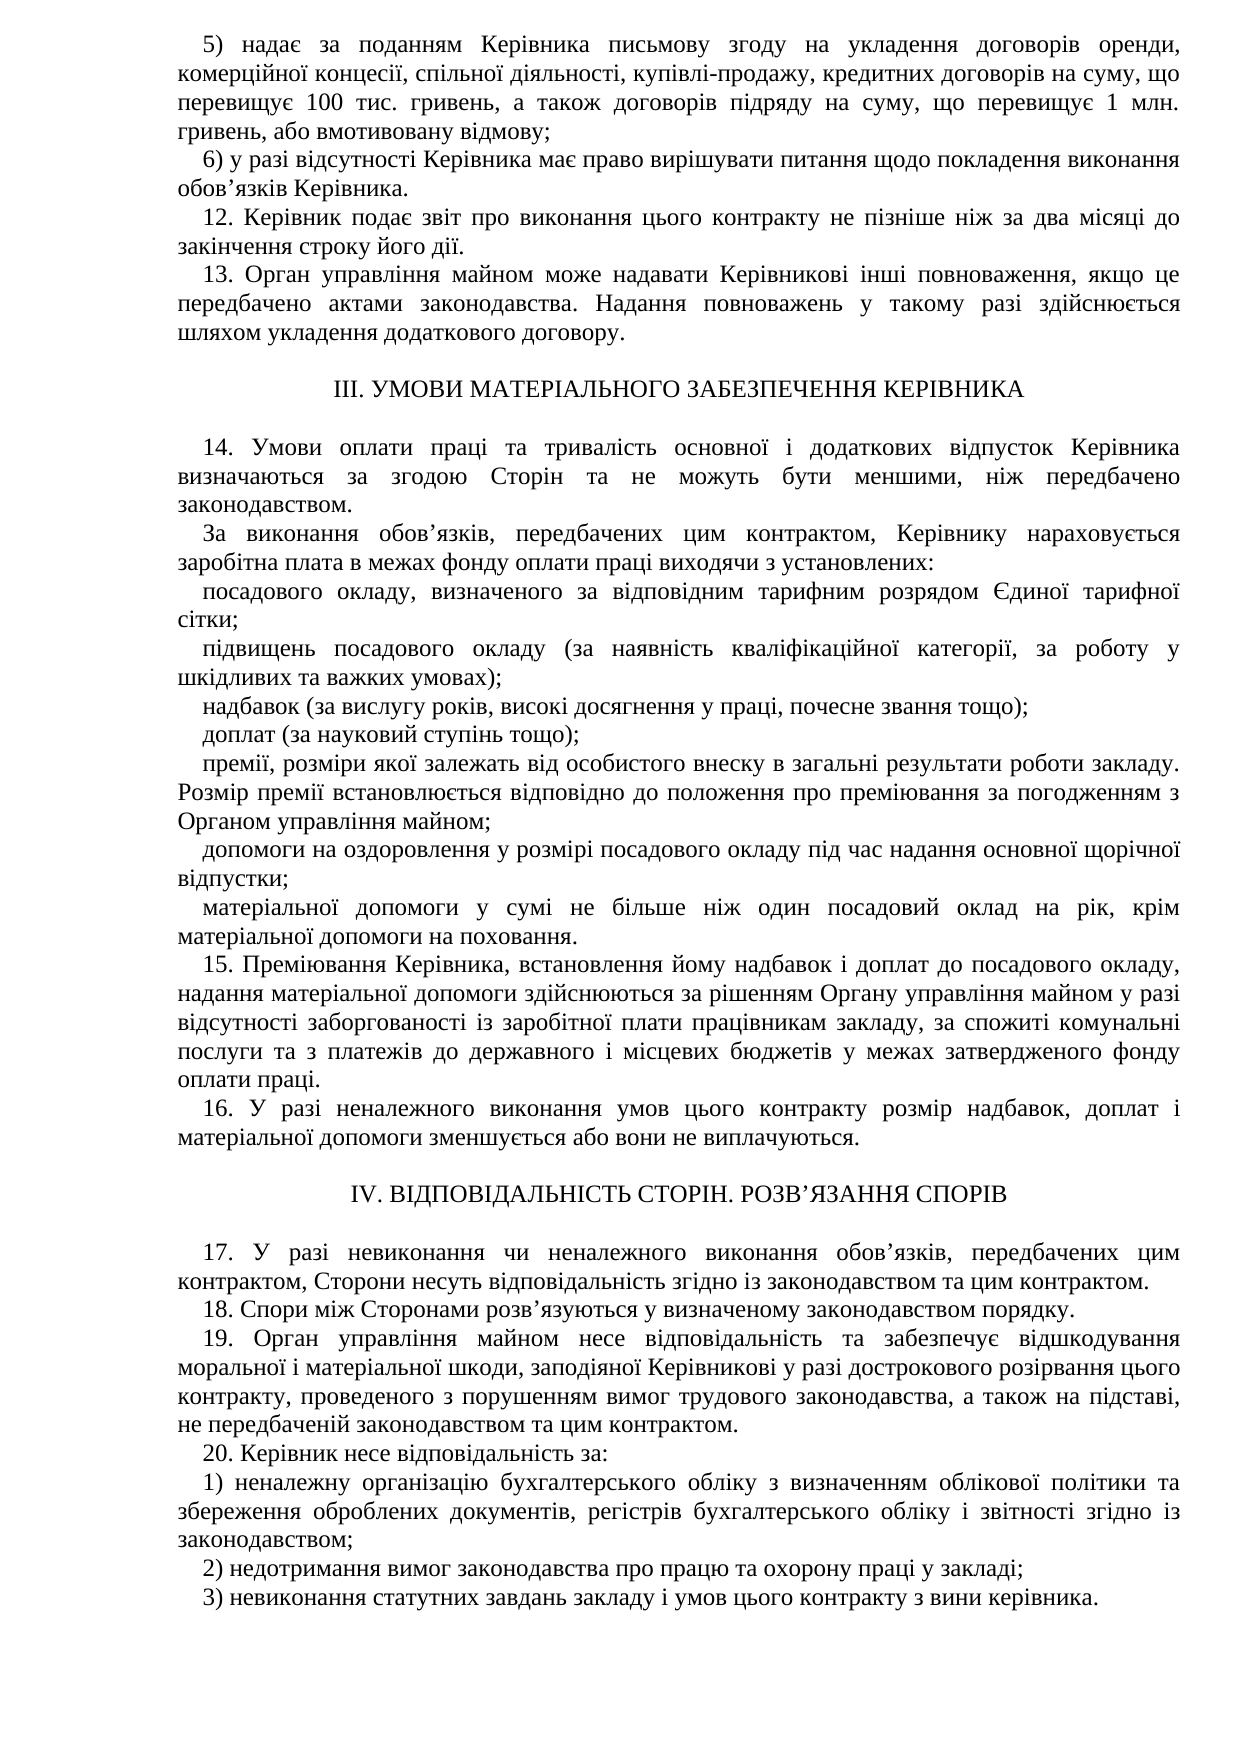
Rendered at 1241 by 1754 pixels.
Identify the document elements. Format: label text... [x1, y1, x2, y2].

text За виконання обов’язків, передбачених цим контрактом, Керівнику нараховується заробітна плата в межах фонду оплати праці виходячи з установлених: [177, 518, 1181, 576]
text 15. Преміювання Керівника, встановлення йому надбавок і доплат до посадового окладу, надання матеріальної допомоги здійснюються за рішенням Органу управління майном у разі відсутності заборгованості із заробітної плати працівникам закладу, за спожиті комунальні послуги та з платежів до державного і місцевих бюджетів у межах затвердженого фонду оплати праці. [177, 949, 1181, 1093]
text підвищень посадового окладу (за наявність кваліфікаційної категорії, за роботу у шкідливих та важких умовах); [177, 633, 1181, 691]
text 5) надає за поданням Керівника письмову згоду на укладення договорів оренди, комерційної концесії, спільної діяльності, купівлі-продажу, кредитних договорів на суму, що перевищує 100 тис. гривень, а також договорів підряду на суму, що перевищує 1 млн. гривень, або вмотивовану відмову; [177, 29, 1181, 144]
text 16. У разі неналежного виконання умов цього контракту розмір надбавок, доплат і матеріальної допомоги зменшується або вони не виплачуються. [177, 1093, 1181, 1151]
text 13. Орган управління майном може надавати Керівникові інші повноваження, якщо це передбачено актами законодавства. Надання повноважень у такому разі здійснюється шляхом укладення додаткового договору. [177, 259, 1181, 346]
text 14. Умови оплати праці та тривалість основної і додаткових відпусток Керівника визначаються за згодою Сторін та не можуть бути меншими, ніж передбачено законодавством. [177, 432, 1181, 518]
text допомоги на оздоровлення у розмірі посадового окладу під час надання основної щорічної відпустки; [177, 834, 1181, 892]
text посадового окладу, визначеного за відповідним тарифним розрядом Єдиної тарифної сітки; [177, 576, 1181, 633]
text надбавок (за вислугу років, високі досягнення у праці, почесне звання тощо); [177, 691, 1181, 719]
text 6) у разі відсутності Керівника має право вирішувати питання щодо покладення виконання обов’язків Керівника. [177, 144, 1181, 202]
text 20. Керівник несе відповідальність за: [177, 1438, 1181, 1467]
text премії, розміри якої залежать від особистого внеску в загальні результати роботи закладу. Розмір премії встановлюється відповідно до положення про преміювання за погодженням з Органом управління майном; [177, 748, 1181, 834]
text 12. Керівник подає звіт про виконання цього контракту не пізніше ніж за два місяці до закінчення строку його дії. [177, 202, 1181, 259]
text 1) неналежну організацію бухгалтерського обліку з визначенням облікової політики та збереження оброблених документів, регістрів бухгалтерського обліку і звітності згідно із законодавством; [177, 1467, 1181, 1553]
text 19. Орган управління майном несе відповідальність та забезпечує відшкодування моральної і матеріальної шкоди, заподіяної Керівникові у разі дострокового розірвання цього контракту, проведеного з порушенням вимог трудового законодавства, а також на підставі, не передбаченій законодавством та цим контрактом. [177, 1323, 1181, 1438]
text IV. ВІДПОВІДАЛЬНІСТЬ СТОРІН. РОЗВ’ЯЗАННЯ СПОРІВ [177, 1179, 1181, 1208]
text III. УМОВИ МАТЕРІАЛЬНОГО ЗАБЕЗПЕЧЕННЯ КЕРІВНИКА [177, 374, 1181, 403]
text 17. У разі невиконання чи неналежного виконання обов’язків, передбачених цим контрактом, Сторони несуть відповідальність згідно із законодавством та цим контрактом. [177, 1237, 1181, 1294]
text 3) невиконання статутних завдань закладу і умов цього контракту з вини керівника. [177, 1582, 1181, 1611]
text матеріальної допомоги у сумі не більше ніж один посадовий оклад на рік, крім матеріальної допомоги на поховання. [177, 892, 1181, 949]
text 2) недотримання вимог законодавства про працю та охорону праці у закладі; [177, 1553, 1181, 1582]
text доплат (за науковий ступінь тощо); [177, 719, 1181, 748]
text 18. Спори між Сторонами розв’язуються у визначеному законодавством порядку. [177, 1294, 1181, 1323]
